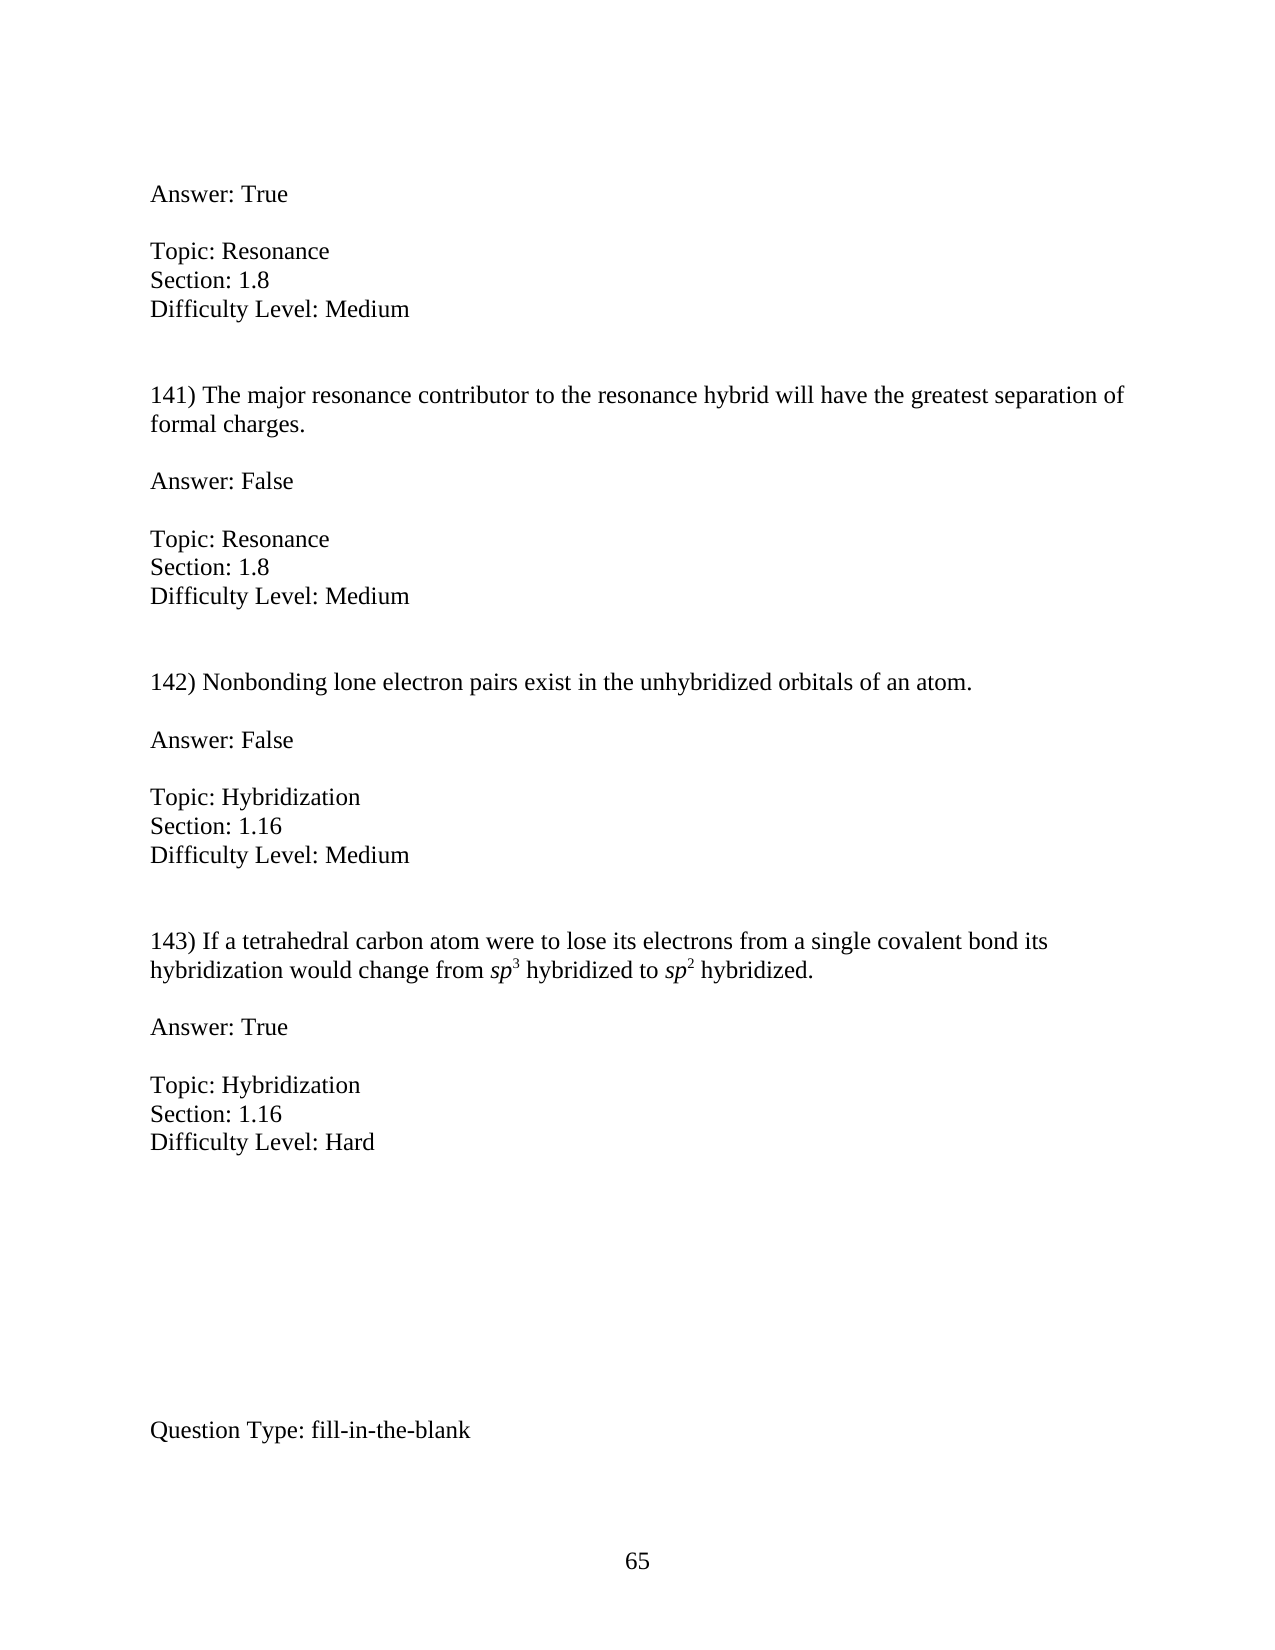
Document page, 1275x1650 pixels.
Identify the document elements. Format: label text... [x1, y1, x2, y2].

text 141) The major resonance contributor to the resonance hybrid will have the greatest separation of formal charges. [150, 380, 1125, 437]
text Answer: True [150, 179, 1125, 207]
text Topic: Hybridization [150, 1070, 1125, 1099]
text Section: 1.8 [150, 552, 1125, 581]
text Difficulty Level: Medium [150, 840, 1125, 869]
text Answer: False [150, 725, 1125, 754]
text 143) If a tetrahedral carbon atom were to lose its electrons from a single covalent bond its hybridization would change from sp3 hybridized to sp2 hybridized. [150, 926, 1125, 984]
text Difficulty Level: Medium [150, 294, 1125, 322]
text Section: 1.8 [150, 265, 1125, 294]
text Topic: Resonance [150, 236, 1125, 265]
text Difficulty Level: Hard [150, 1127, 1125, 1156]
text Answer: True [150, 1012, 1125, 1041]
text Topic: Resonance [150, 524, 1125, 552]
text Section: 1.16 [150, 1099, 1125, 1127]
text Question Type: fill-in-the-blank [150, 1415, 1125, 1444]
text Answer: False [150, 466, 1125, 495]
text Difficulty Level: Medium [150, 581, 1125, 610]
text 142) Nonbonding lone electron pairs exist in the unhybridized orbitals of an atom. [150, 667, 1125, 696]
text Section: 1.16 [150, 811, 1125, 840]
text Topic: Hybridization [150, 782, 1125, 811]
